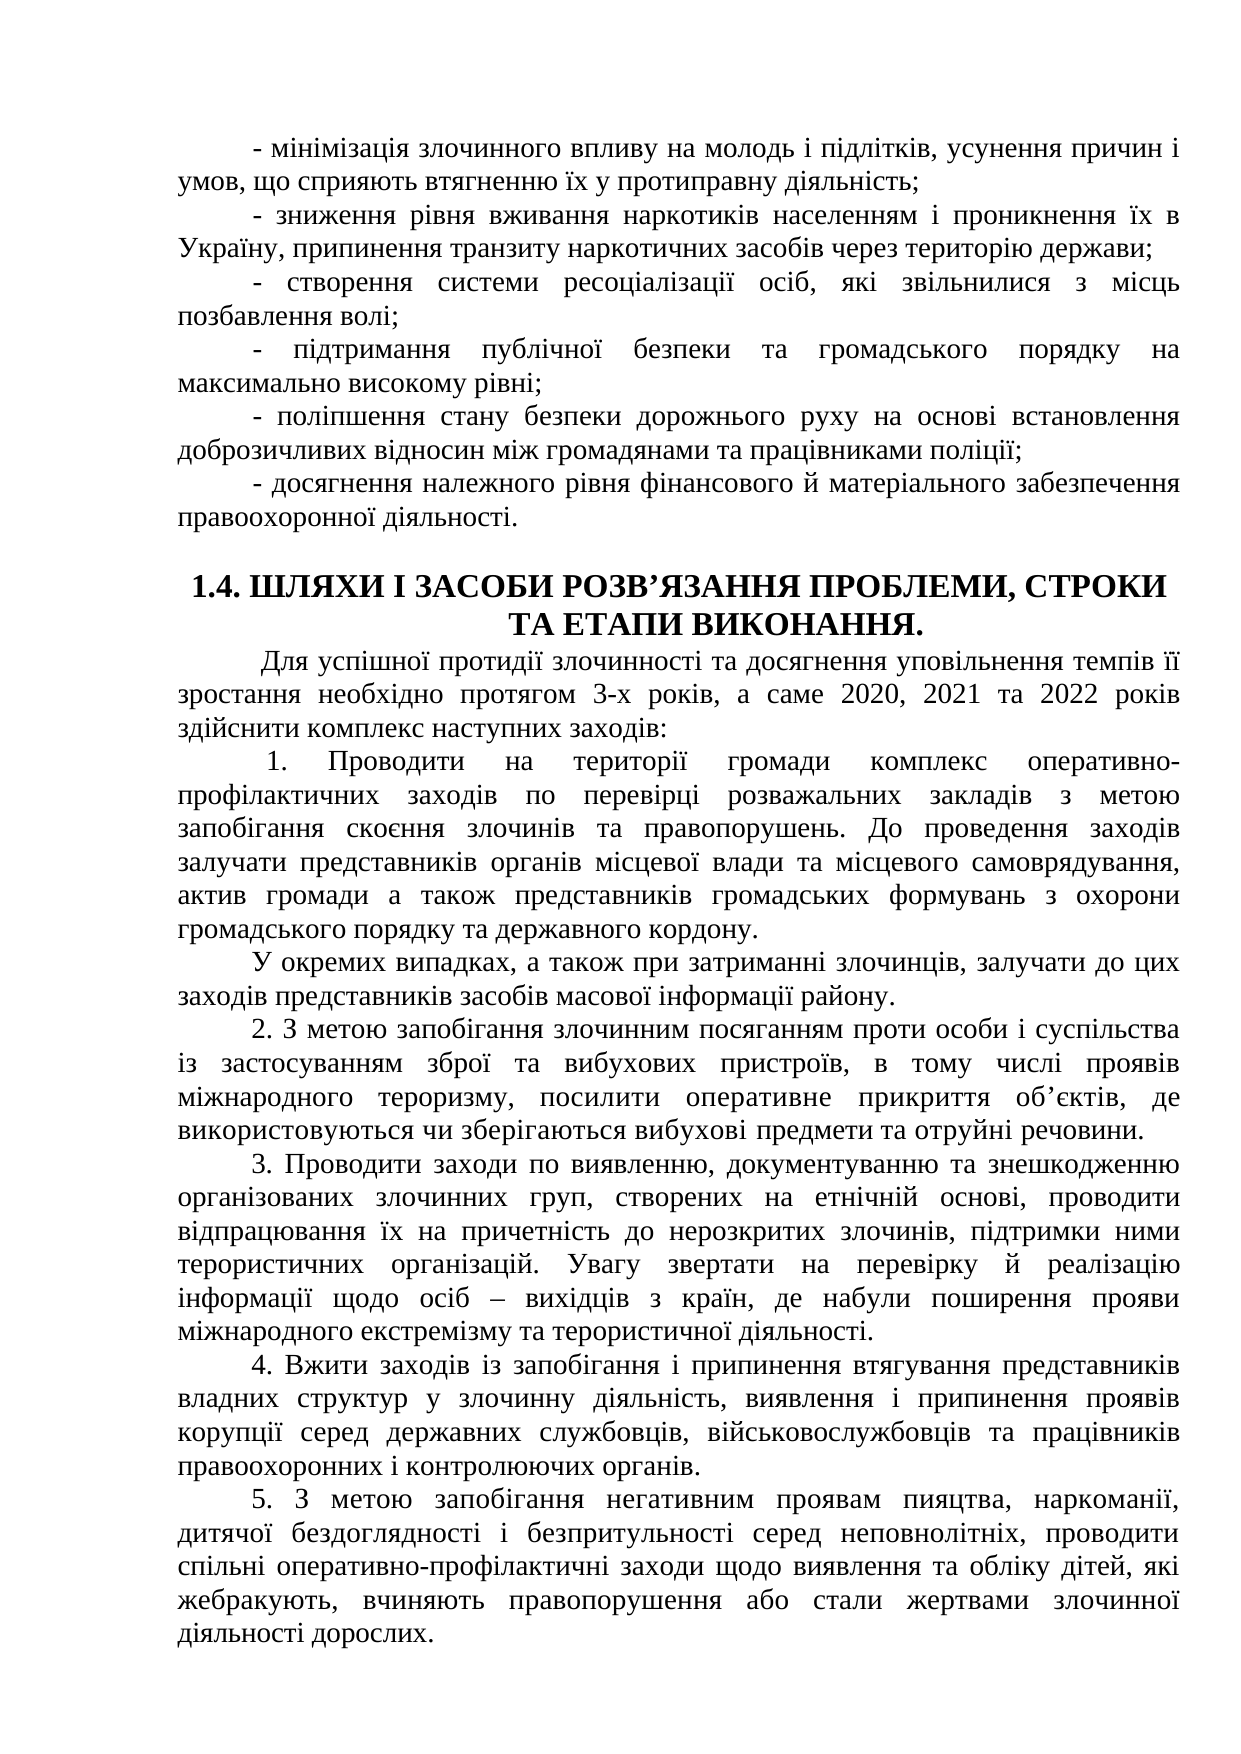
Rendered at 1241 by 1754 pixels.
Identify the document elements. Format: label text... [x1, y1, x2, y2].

text 1. Проводити на території громади комплекс оперативно-профілактичних заходів по перевірці розважальних закладів з метою запобігання скоєння злочинів та правопорушень. До проведення заходів залучати представників органів місцевої влади та місцевого самоврядування, актив громади а також представників громадських формувань з охорони громадського порядку та державного кордону. [177, 743, 1181, 944]
text - досягнення належного рівня фінансового й матеріального забезпечення правоохоронної діяльності. [177, 465, 1181, 532]
text - мінімізація злочинного впливу на молодь і підлітків, усунення причин і умов, що сприяють втягненню їх у протиправну діяльність; [177, 130, 1181, 197]
text 5. З метою запобігання негативним проявам пияцтва, наркоманії, дитячої бездоглядності і безпритульності серед неповнолітніх, проводити спільні оперативно-профілактичні заходи щодо виявлення та обліку дітей, які жебракують, вчиняють правопорушення або стали жертвами злочинної діяльності дорослих. [177, 1481, 1181, 1649]
text - поліпшення стану безпеки дорожнього руху на основі встановлення доброзичливих відносин між громадянами та працівниками поліції; [177, 398, 1181, 465]
text - створення системи ресоціалізації осіб, які звільнилися з місць позбавлення волі; [177, 264, 1181, 331]
text У окремих випадках, а також при затриманні злочинців, залучати до цих заходів представників засобів масової інформації району. [177, 944, 1181, 1012]
text 2. З метою запобігання злочинним посяганням проти особи і суспільства із застосуванням зброї та вибухових пристроїв, в тому числі проявів міжнародного тероризму, посилити оперативне прикриття об’єктів, де використовуються чи зберігаються вибухові предмети та отруйні речовини. [177, 1012, 1181, 1146]
text Для успішної протидії злочинності та досягнення уповільнення темпів її зростання необхідно протягом 3-х років, а саме 2020, 2021 та 2022 років здійснити комплекс наступних заходів: [177, 643, 1181, 743]
text 1.4. ШЛЯХИ І ЗАСОБИ РОЗВ’ЯЗАННЯ ПРОБЛЕМИ, СТРОКИ ТА ЕТАПИ ВИКОНАННЯ. [177, 566, 1181, 643]
text - зниження рівня вживання наркотиків населенням і проникнення їх в Україну, припинення транзиту наркотичних засобів через територію держави; [177, 197, 1181, 264]
text - підтримання публічної безпеки та громадського порядку на максимально високому рівні; [177, 331, 1181, 398]
text 3. Проводити заходи по виявленню, документуванню та знешкодженню організованих злочинних груп, створених на етнічній основі, проводити відпрацювання їх на причетність до нерозкритих злочинів, підтримки ними терористичних організацій. Увагу звертати на перевірку й реалізацію інформації щодо осіб – вихідців з країн, де набули поширення прояви міжнародного екстремізму та терористичної діяльності. [177, 1146, 1181, 1347]
text 4. Вжити заходів із запобігання і припинення втягування представників владних структур у злочинну діяльність, виявлення і припинення проявів корупції серед державних службовців, військовослужбовців та працівників правоохоронних і контролюючих органів. [177, 1347, 1181, 1481]
